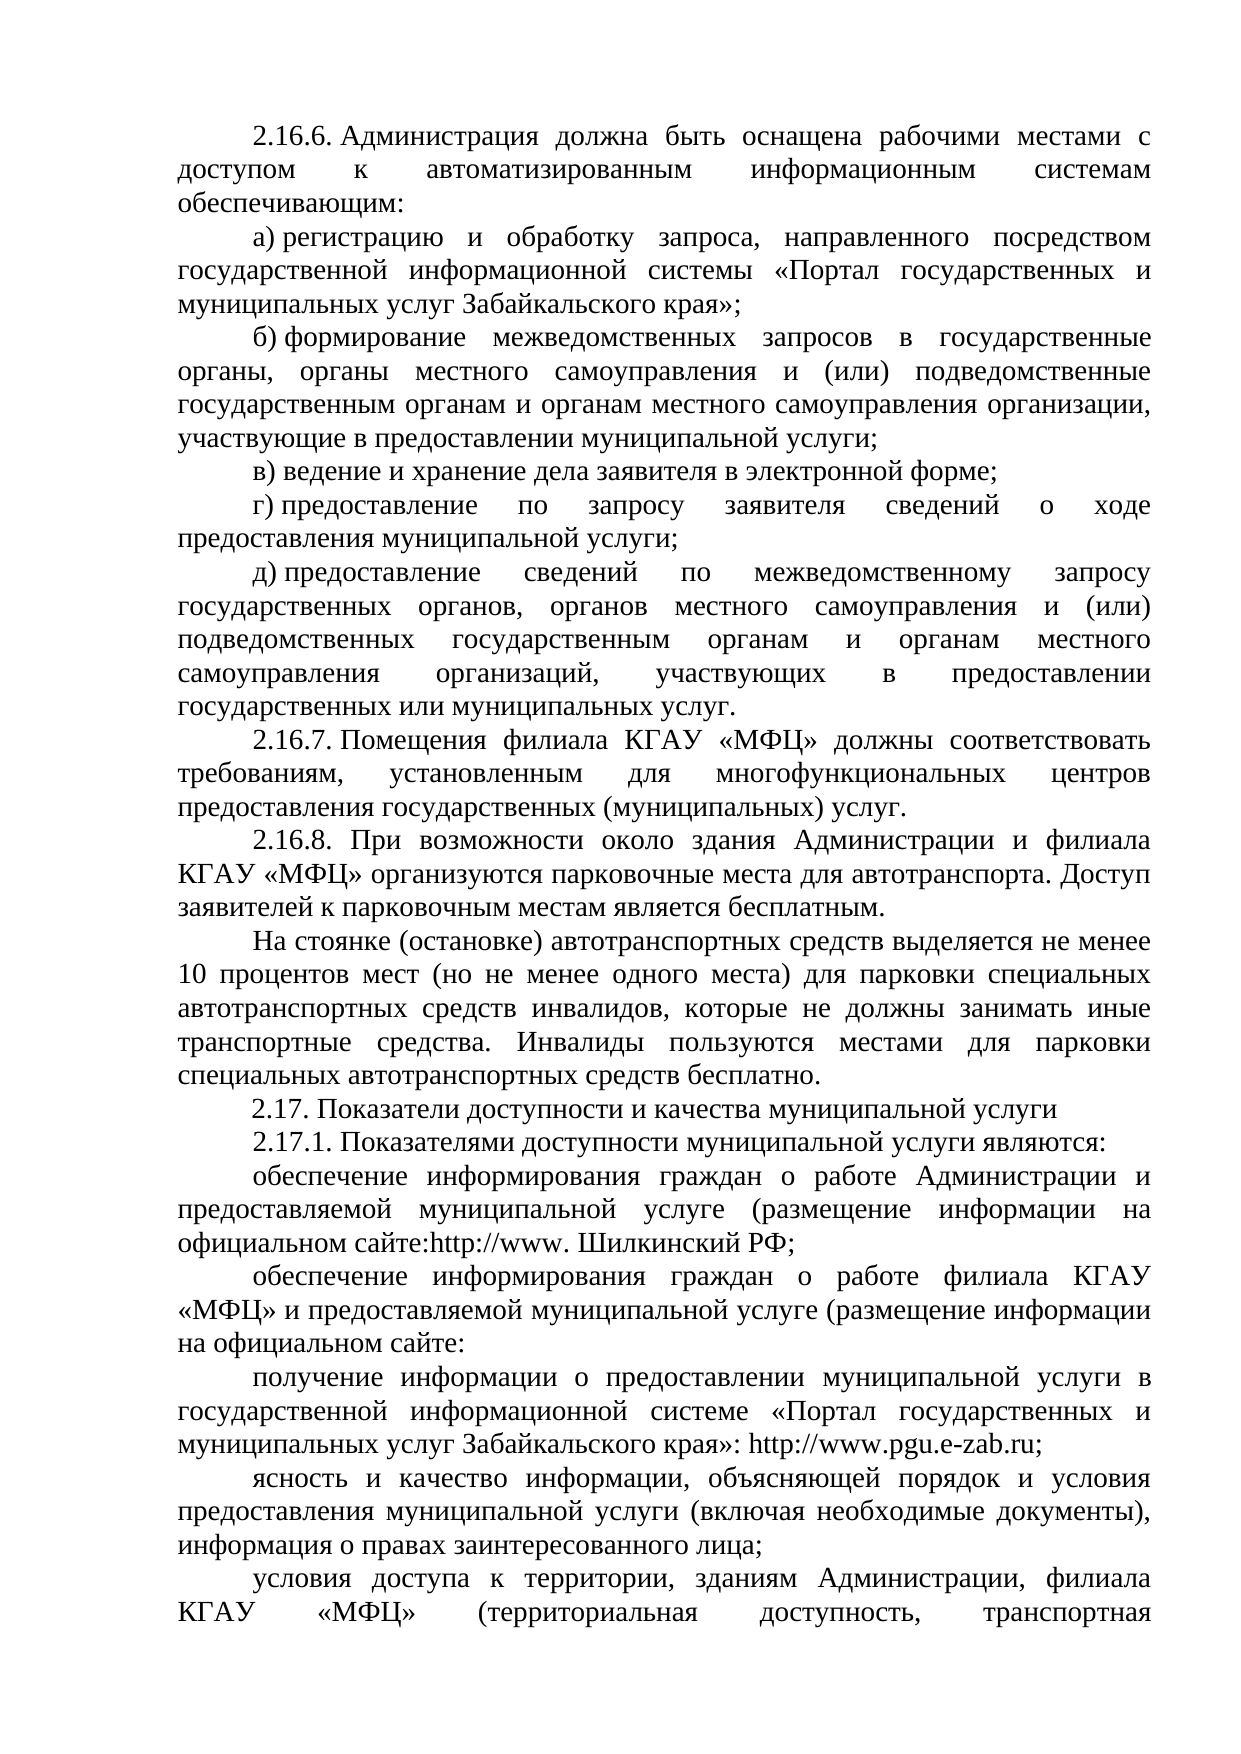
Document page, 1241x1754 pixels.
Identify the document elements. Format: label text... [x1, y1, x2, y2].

text обеспечение информирования граждан о работе филиала КГАУ «МФЦ» и предоставляемой муниципальной услуге (размещение информации на официальном сайте: [177, 1258, 1152, 1359]
text 2.17. Показатели доступности и качества муниципальной услуги [177, 1091, 1152, 1124]
text д) предоставление сведений по межведомственному запросу государственных органов, органов местного самоуправления и (или) подведомственных государственным органам и органам местного самоуправления организаций, участвующих в предоставлении государственных или муниципальных услуг. [177, 554, 1152, 722]
text в) ведение и хранение дела заявителя в электронной форме; [177, 453, 1152, 487]
text 2.17.1. Показателями доступности муниципальной услуги являются: [177, 1124, 1152, 1158]
text г) предоставление по запросу заявителя сведений о ходе предоставления муниципальной услуги; [177, 487, 1152, 554]
text а) регистрацию и обработку запроса, направленного посредством государственной информационной системы «Портал государственных и муниципальных услуг Забайкальского края»; [177, 219, 1152, 319]
text обеспечение информирования граждан о работе Администрации и предоставляемой муниципальной услуге (размещение информации на официальном сайте:httр://www. Шилкинский РФ; [177, 1158, 1152, 1258]
text б) формирование межведомственных запросов в государственные органы, органы местного самоуправления и (или) подведомственные государственным органам и органам местного самоуправления организации, участвующие в предоставлении муниципальной услуги; [177, 319, 1152, 453]
text ясность и качество информации, объясняющей порядок и условия предоставления муниципальной услуги (включая необходимые документы), информация о правах заинтересованного лица; [177, 1460, 1152, 1560]
text 2.16.8. При возможности около здания Администрации и филиала КГАУ «МФЦ» организуются парковочные места для автотранспорта. Доступ заявителей к парковочным местам является бесплатным. [177, 822, 1152, 923]
text 2.16.6. Администрация должна быть оснащена рабочими местами с доступом к автоматизированным информационным системам обеспечивающим: [177, 118, 1152, 219]
text 2.16.7. Помещения филиала КГАУ «МФЦ» должны соответствовать требованиям, установленным для многофункциональных центров предоставления государственных (муниципальных) услуг. [177, 722, 1152, 822]
text На стоянке (остановке) автотранспортных средств выделяется не менее 10 процентов мест (но не менее одного места) для парковки специальных автотранспортных средств инвалидов, которые не должны занимать иные транспортные средства. Инвалиды пользуются местами для парковки специальных автотранспортных средств бесплатно. [177, 923, 1152, 1091]
text получение информации о предоставлении муниципальной услуги в государственной информационной системе «Портал государственных и муниципальных услуг Забайкальского края»: http://www.pgu.e-zab.ru; [177, 1359, 1152, 1460]
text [177, 1560, 1152, 1627]
